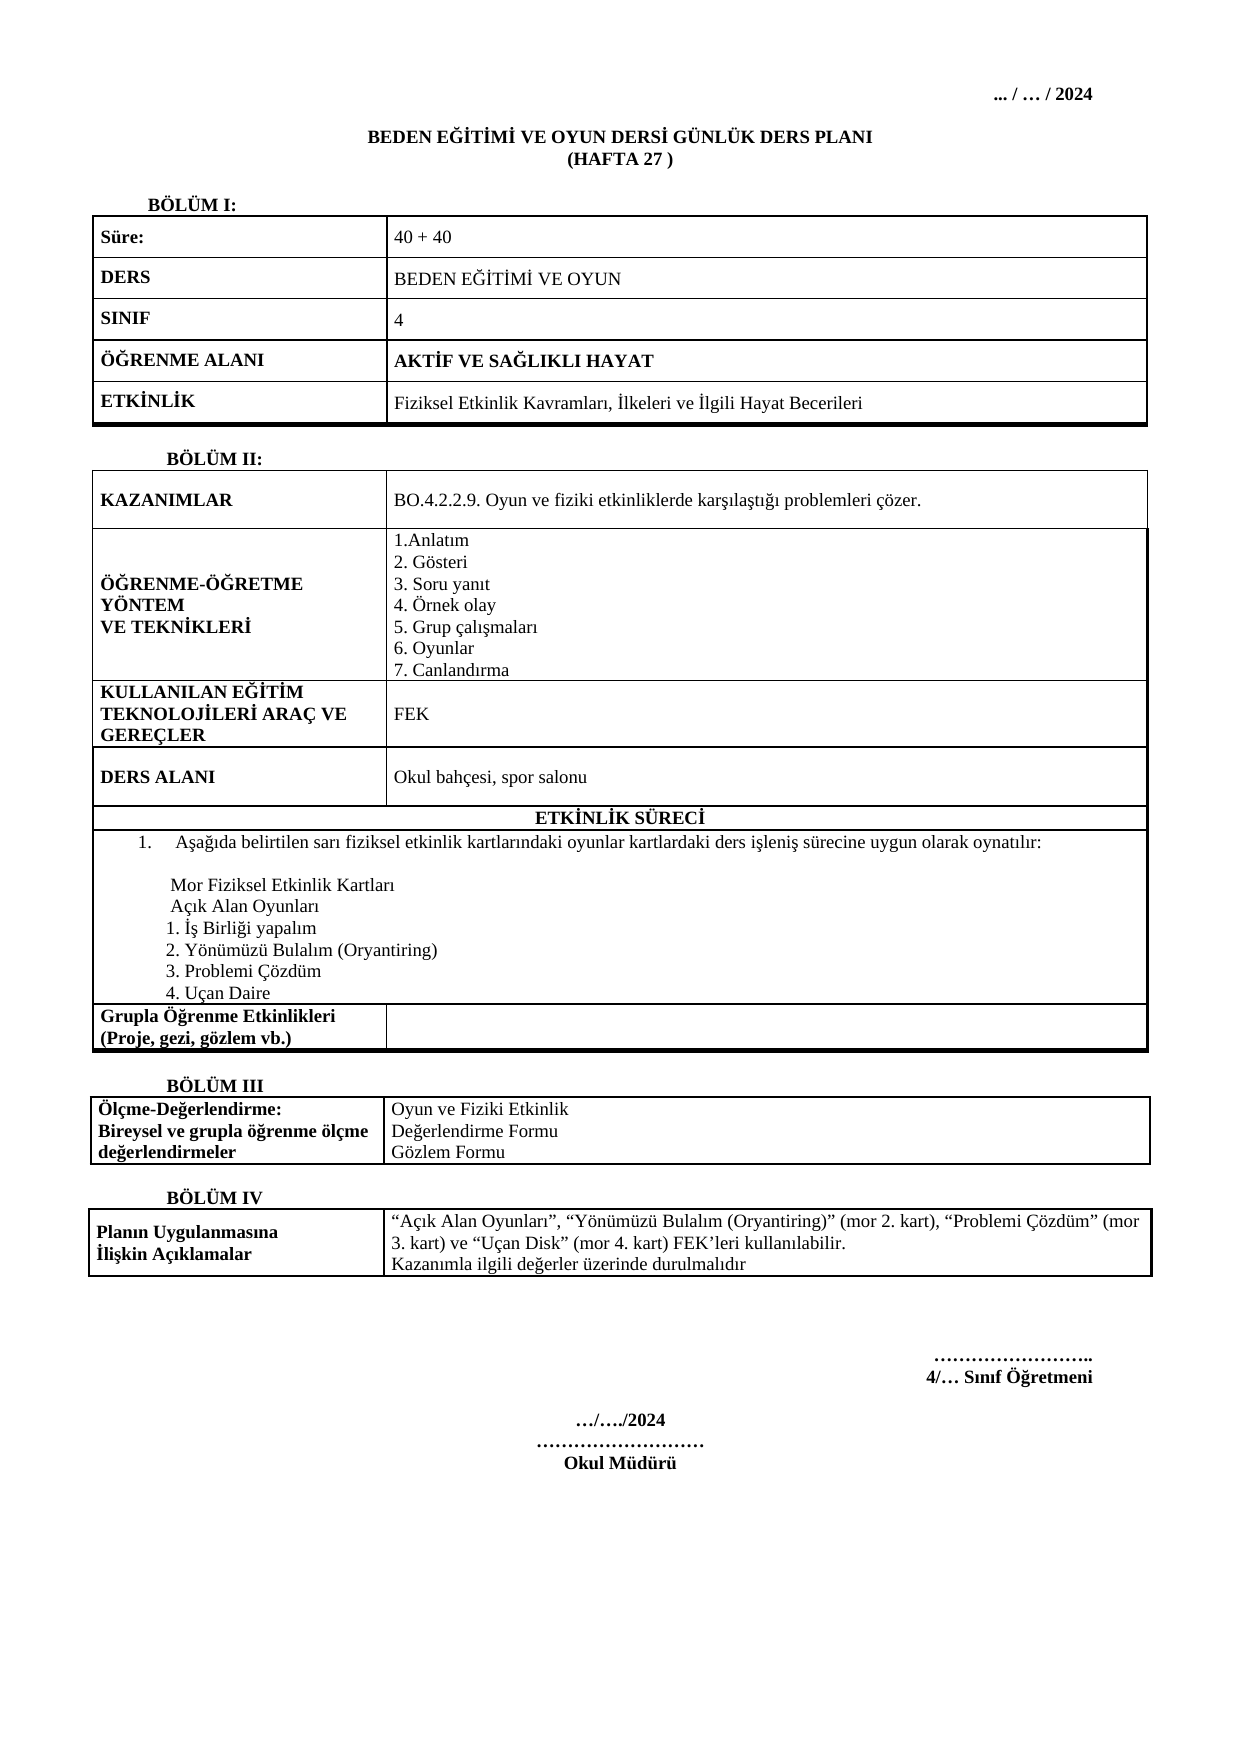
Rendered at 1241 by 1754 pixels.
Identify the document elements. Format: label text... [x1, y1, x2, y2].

table_header KAZANIMLAR [93, 471, 386, 528]
text ……………………… [148, 1430, 1093, 1452]
subtitle BÖLÜM III [148, 1074, 1093, 1096]
table_header Süre: [94, 217, 386, 256]
table_cell ÖĞRENME ALANI [94, 341, 386, 381]
table_cell Okul bahçesi, spor salonu [387, 748, 1146, 805]
table_cell ETKİNLİK [94, 382, 386, 422]
table_cell 4 [388, 299, 1146, 339]
table_header Ölçme-Değerlendirme: Bireysel ve grupla öğrenme ölçme değerlendirmeler [92, 1098, 383, 1163]
table_cell BEDEN EĞİTİMİ VE OYUN [388, 258, 1146, 298]
table_header Oyun ve Fiziki Etkinlik Değerlendirme Formu Gözlem Formu [385, 1098, 1149, 1163]
text …/…./2024 [148, 1409, 1093, 1430]
text BEDEN EĞİTİMİ VE OYUN DERSİ GÜNLÜK DERS PLANI [148, 126, 1093, 148]
table_cell AKTİF VE SAĞLIKLI HAYAT [388, 341, 1146, 381]
table_header BO.4.2.2.9. Oyun ve fiziki etkinliklerde karşılaştığı problemleri çözer. [387, 471, 1147, 528]
text (HAFTA 27 ) [148, 148, 1093, 169]
table_cell FEK [387, 681, 1146, 746]
table_cell ETKİNLİK SÜRECİ [94, 807, 1146, 828]
table_cell KULLANILAN EĞİTİM TEKNOLOJİLERİ ARAÇ VE GEREÇLER [93, 681, 386, 746]
text 4/… Sınıf Öğretmeni [148, 1366, 1093, 1387]
text …………………….. [148, 1344, 1093, 1366]
table_cell ÖĞRENME-ÖĞRETME YÖNTEM VE TEKNİKLERİ [93, 529, 386, 680]
text BÖLÜM II: [148, 448, 1093, 470]
subtitle BÖLÜM IV [148, 1187, 1093, 1208]
table_cell DERS [94, 258, 386, 298]
table_header “Açık Alan Oyunları”, “Yönümüzü Bulalım (Oryantiring)” (mor 2. kart), “Problemi Çözdüm” (mor 3. kart) ve “Uçan Disk” (mor 4. kart) FEK’leri kullanılabilir. Kazanımla ilgili değerler üzerinde durulmalıdır [385, 1210, 1150, 1275]
table_cell SINIF [94, 299, 386, 339]
table_cell Grupla Öğrenme Etkinlikleri (Proje, gezi, gözlem vb.) [94, 1005, 386, 1048]
table_cell [387, 1005, 1146, 1048]
table_cell DERS ALANI [94, 748, 386, 805]
table_cell 1.Anlatım 2. Gösteri 3. Soru yanıt 4. Örnek olay 5. Grup çalışmaları 6. Oyunlar 7. Canlandırma [387, 529, 1146, 680]
text Okul Müdürü [148, 1452, 1093, 1473]
table_cell Fiziksel Etkinlik Kavramları, İlkeleri ve İlgili Hayat Becerileri [388, 382, 1146, 422]
table_header 40 + 40 [388, 217, 1146, 256]
table_header Planın Uygulanmasına İlişkin Açıklamalar [90, 1210, 383, 1275]
table_cell Aşağıda belirtilen sarı fiziksel etkinlik kartlarındaki oyunlar kartlardaki ders işleniş sürecine uygun olarak oynatılır: Mor Fiziksel Etkinlik Kartları Açık Alan Oyunları 1. İş Birliği yapalım 2. Yönümüzü Bulalım (Oryantiring) 3. Problemi Çözdüm 4. Uçan Daire [94, 831, 1146, 1003]
text BÖLÜM I: [148, 193, 1093, 215]
text ... / … / 2024 [148, 83, 1093, 105]
